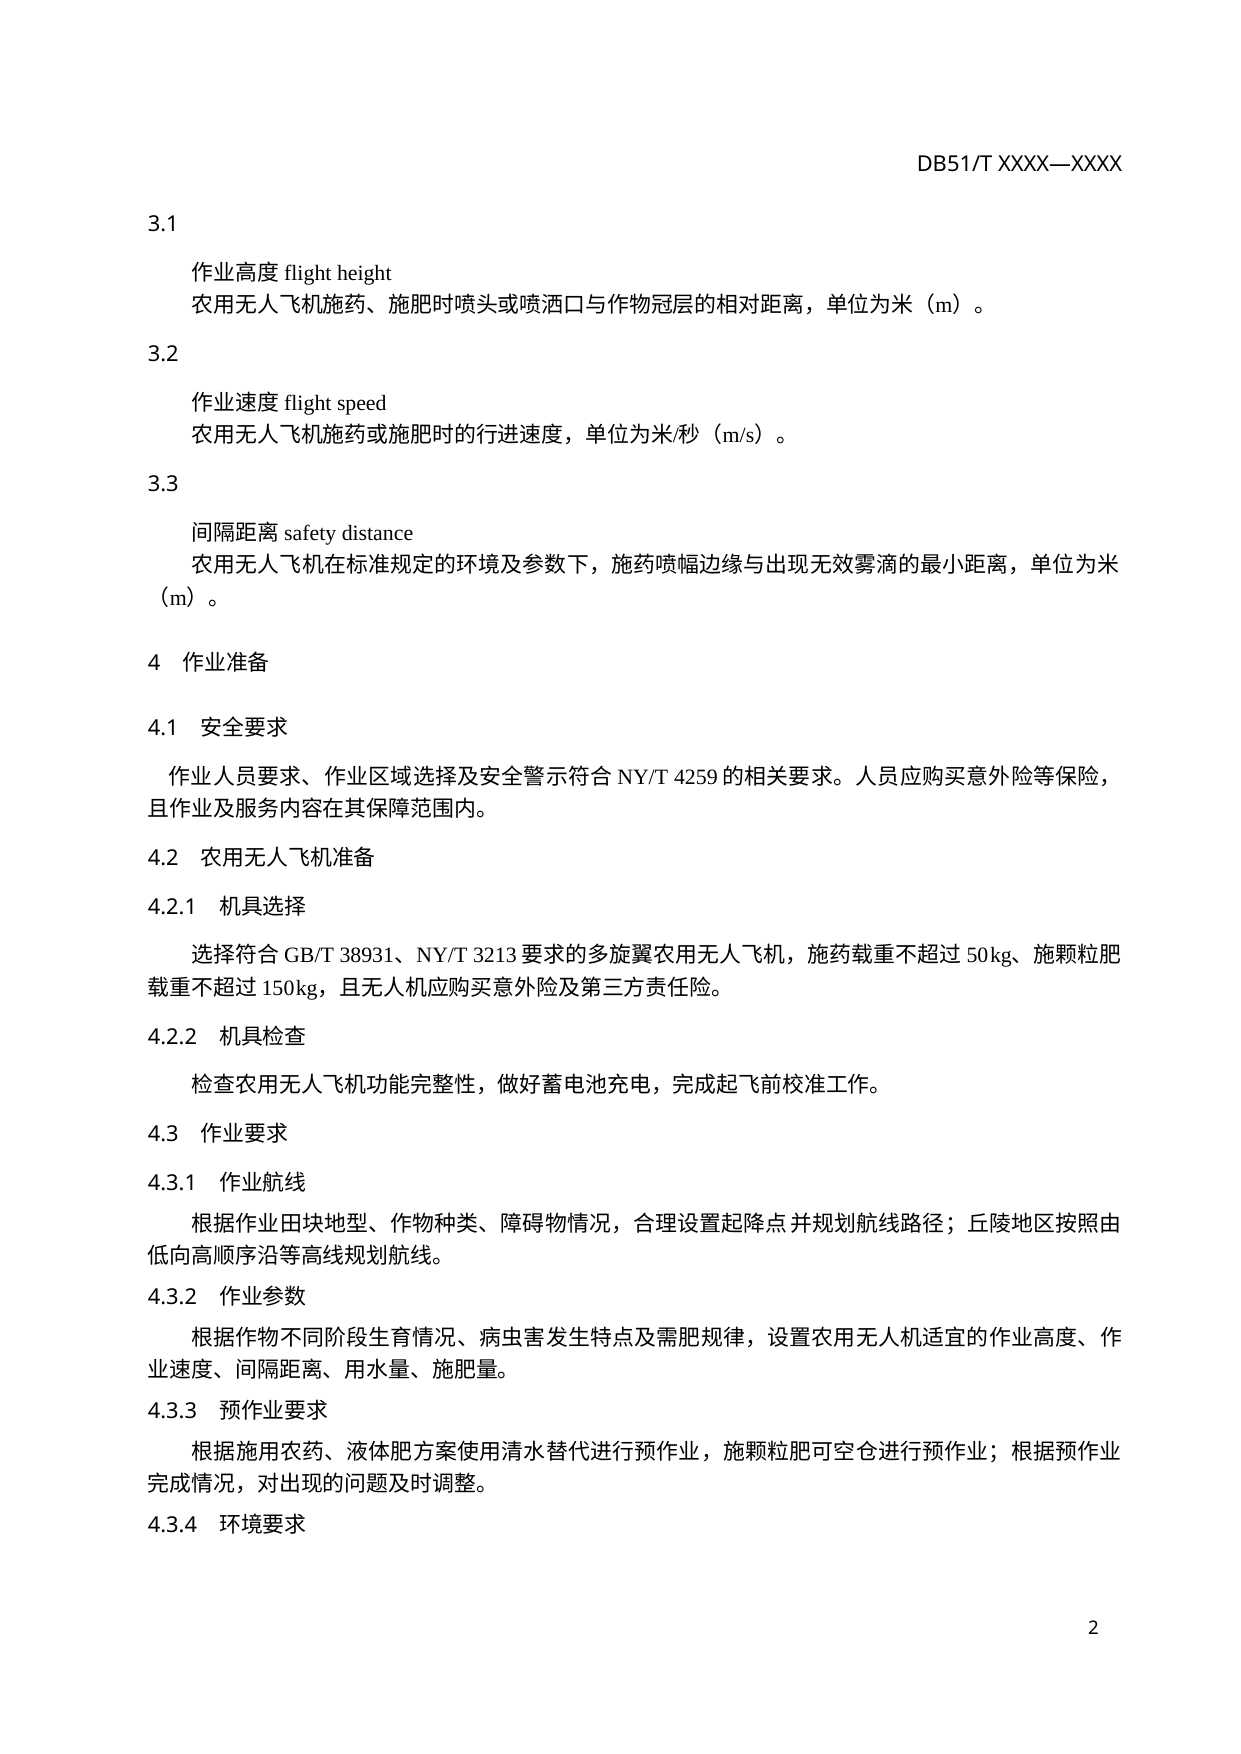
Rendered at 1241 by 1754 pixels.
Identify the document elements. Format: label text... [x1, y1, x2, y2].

text 机具选择 [148, 888, 1122, 921]
text 根据施用农药、液体肥方案使用清水替代进行预作业，施颗粒肥可空仓进行预作业；根据预作业完成情况，对出现的问题及时调整。 [148, 1433, 1122, 1498]
text 选择符合GB/T 38931、NY/T 3213要求的多旋翼农用无人飞机，施药载重不超过50 kg、施颗粒肥载重不超过150 kg，且无人机应购买意外险及第三方责任险。 [148, 937, 1122, 1002]
text 预作业要求 [148, 1392, 1122, 1425]
list 作业速度 flight speed [191, 384, 1122, 417]
text 作业人员要求、作业区域选择及安全警示符合NY/T 4259的相关要求。人员应购买意外险等保险，且作业及服务内容在其保障范围内。 [148, 758, 1122, 823]
text 作业准备 [148, 644, 1122, 677]
text 农用无人飞机准备 [148, 839, 1122, 872]
text 作业航线 [148, 1164, 1122, 1197]
text 根据作业田块地型、作物种类、障碍物情况，合理设置起降点并规划航线路径；丘陵地区按照由低向高顺序沿等高线规划航线。 [148, 1205, 1122, 1270]
text 检查农用无人飞机功能完整性，做好蓄电池充电，完成起飞前校准工作。 [148, 1067, 1122, 1099]
text 间隔距离 safety distance [148, 514, 1122, 547]
text 环境要求 [148, 1506, 1122, 1539]
text 农用无人飞机在标准规定的环境及参数下，施药喷幅边缘与出现无效雾滴的最小距离，单位为米（m）。 [148, 547, 1122, 612]
text 作业要求 [148, 1116, 1122, 1148]
list 作业高度 flight height [191, 254, 1122, 287]
text 农用无人飞机施药或施肥时的行进速度，单位为米/秒（m/s）。 [148, 417, 1122, 449]
text 机具检查 [148, 1018, 1122, 1051]
text 作业参数 [148, 1278, 1122, 1311]
text 农用无人飞机施药、施肥时喷头或喷洒口与作物冠层的相对距离，单位为米（m）。 [148, 287, 1122, 319]
text 根据作物不同阶段生育情况、病虫害发生特点及需肥规律，设置农用无人机适宜的作业高度、作业速度、间隔距离、用水量、施肥量。 [148, 1319, 1122, 1384]
text 安全要求 [148, 709, 1122, 742]
